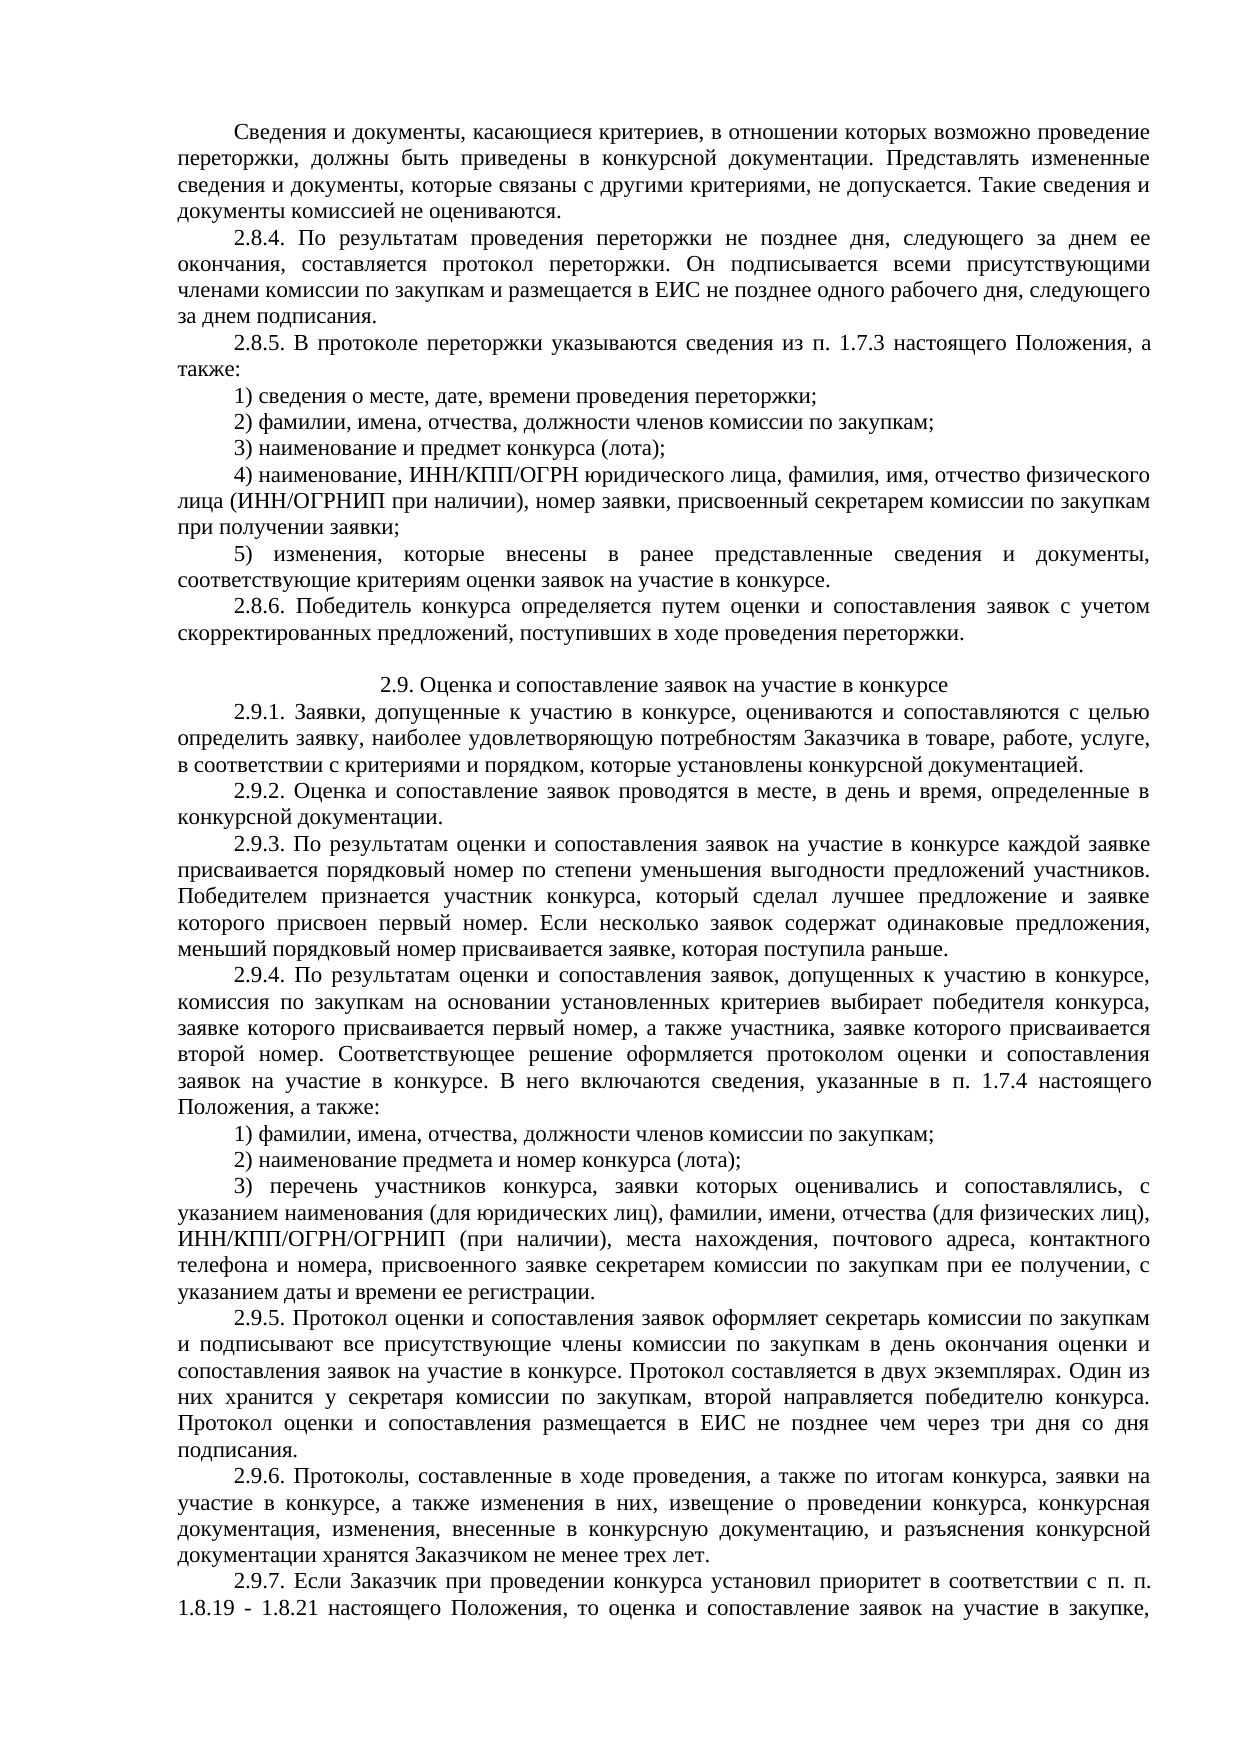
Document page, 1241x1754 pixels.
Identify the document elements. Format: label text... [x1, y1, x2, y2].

text 5) изменения, которые внесены в ранее представленные сведения и документы, соответствующие критериям оценки заявок на участие в конкурсе. [177, 540, 1152, 592]
text Сведения и документы, касающиеся критериев, в отношении которых возможно проведение переторжки, должны быть приведены в конкурсной документации. Представлять измененные сведения и документы, которые связаны с другими критериями, не допускается. Такие сведения и документы комиссией не оцениваются. [177, 118, 1152, 223]
text 2.8.5. В протоколе переторжки указываются сведения из п. 1.7.3 настоящего Положения, а также: [177, 329, 1152, 382]
text 2.9.5. Протокол оценки и сопоставления заявок оформляет секретарь комиссии по закупкам и подписывают все присутствующие члены комиссии по закупкам в день окончания оценки и сопоставления заявок на участие в конкурсе. Протокол составляется в двух экземплярах. Один из них хранится у секретаря комиссии по закупкам, второй направляется победителю конкурса. Протокол оценки и сопоставления размещается в ЕИС не позднее чем через три дня со дня подписания. [177, 1304, 1152, 1462]
text 2.9.4. По результатам оценки и сопоставления заявок, допущенных к участию в конкурсе, комиссия по закупкам на основании установленных критериев выбирает победителя конкурса, заявке которого присваивается первый номер, а также участника, заявке которого присваивается второй номер. Соответствующее решение оформляется протоколом оценки и сопоставления заявок на участие в конкурсе. В него включаются сведения, указанные в п. 1.7.4 настоящего Положения, а также: [177, 961, 1152, 1119]
text 3) перечень участников конкурса, заявки которых оценивались и сопоставлялись, с указанием наименования (для юридических лиц), фамилии, имени, отчества (для физических лиц), ИНН/КПП/ОГРН/ОГРНИП (при наличии), места нахождения, почтового адреса, контактного телефона и номера, присвоенного заявке секретарем комиссии по закупкам при ее получении, с указанием даты и времени ее регистрации. [177, 1172, 1152, 1304]
text 4) наименование, ИНН/КПП/ОГРН юридического лица, фамилия, имя, отчество физического лица (ИНН/ОГРНИП при наличии), номер заявки, присвоенный секретарем комиссии по закупкам при получении заявки; [177, 461, 1152, 540]
text 1) фамилии, имена, отчества, должности членов комиссии по закупкам; [177, 1119, 1152, 1146]
text 2.9. Оценка и сопоставление заявок на участие в конкурсе [177, 672, 1152, 698]
text 2.9.1. Заявки, допущенные к участию в конкурсе, оцениваются и сопоставляются с целью определить заявку, наиболее удовлетворяющую потребностям Заказчика в товаре, работе, услуге, в соответствии с критериями и порядком, которые установлены конкурсной документацией. [177, 698, 1152, 777]
text 2.8.6. Победитель конкурса определяется путем оценки и сопоставления заявок с учетом скорректированных предложений, поступивших в ходе проведения переторжки. [177, 592, 1152, 645]
text 2) фамилии, имена, отчества, должности членов комиссии по закупкам; [177, 408, 1152, 434]
text 1) сведения о месте, дате, времени проведения переторжки; [177, 382, 1152, 408]
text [177, 1568, 1152, 1620]
text 2.9.3. По результатам оценки и сопоставления заявок на участие в конкурсе каждой заявке присваивается порядковый номер по степени уменьшения выгодности предложений участников. Победителем признается участник конкурса, который сделал лучшее предложение и заявке которого присвоен первый номер. Если несколько заявок содержат одинаковые предложения, меньший порядковый номер присваивается заявке, которая поступила раньше. [177, 830, 1152, 961]
text 2.8.4. По результатам проведения переторжки не позднее дня, следующего за днем ее окончания, составляется протокол переторжки. Он подписывается всеми присутствующими членами комиссии по закупкам и размещается в ЕИС не позднее одного рабочего дня, следующего за днем подписания. [177, 223, 1152, 329]
text 2.9.2. Оценка и сопоставление заявок проводятся в месте, в день и время, определенные в конкурсной документации. [177, 777, 1152, 830]
text 2.9.6. Протоколы, составленные в ходе проведения, а также по итогам конкурса, заявки на участие в конкурсе, а также изменения в них, извещение о проведении конкурса, конкурсная документация, изменения, внесенные в конкурсную документацию, и разъяснения конкурсной документации хранятся Заказчиком не менее трех лет. [177, 1462, 1152, 1568]
text 2) наименование предмета и номер конкурса (лота); [177, 1146, 1152, 1172]
text 3) наименование и предмет конкурса (лота); [177, 434, 1152, 461]
